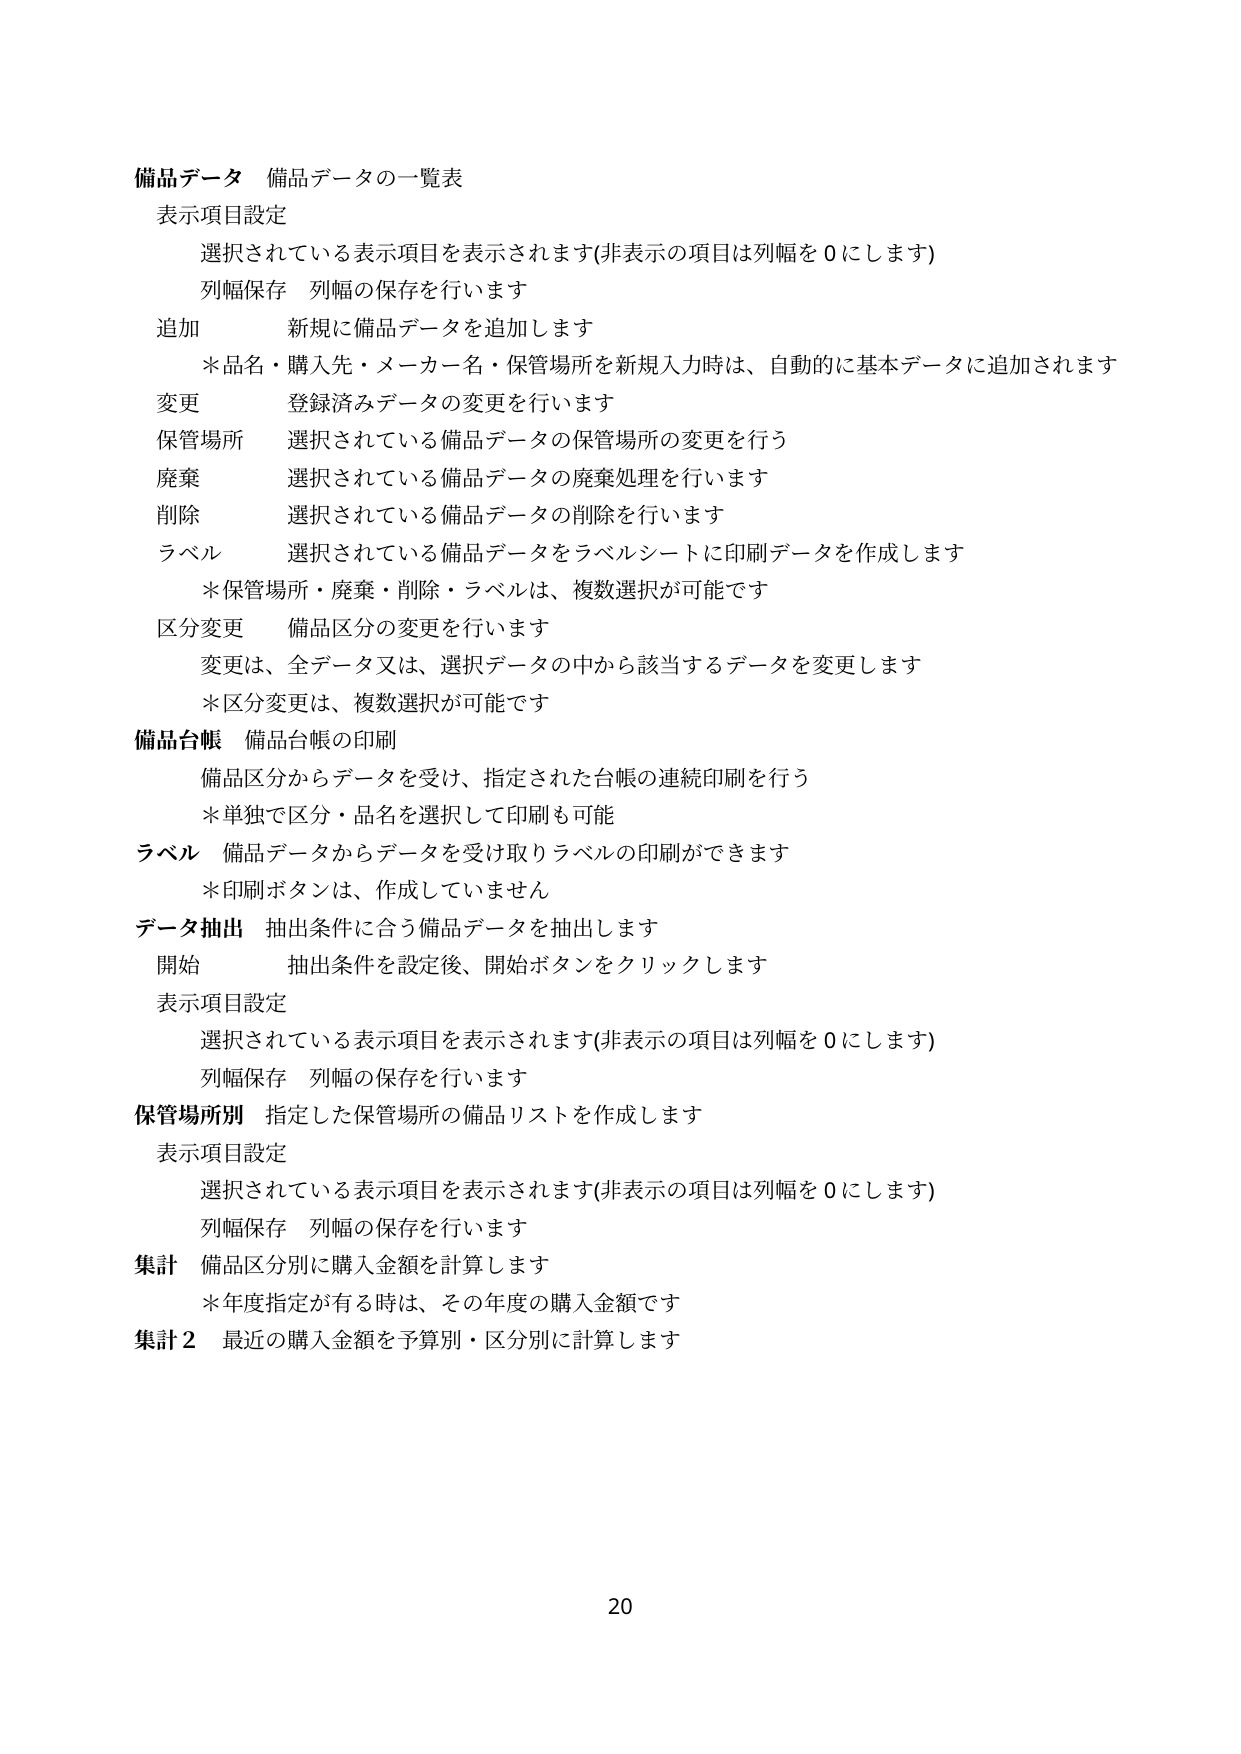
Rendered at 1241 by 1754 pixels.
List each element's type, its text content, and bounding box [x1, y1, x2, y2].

text 備品区分からデータを受け、指定された台帳の連続印刷を行う [112, 758, 1128, 796]
text 区分変更 備品区分の変更を行います [112, 608, 1128, 646]
text 選択されている表示項目を表示されます(非表示の項目は列幅を0にします) [112, 1021, 1128, 1058]
text ＊年度指定が有る時は、その年度の購入金額です [112, 1283, 1128, 1321]
text ラベル 選択されている備品データをラベルシートに印刷データを作成します [112, 533, 1128, 571]
text 列幅保存 列幅の保存を行います [112, 1058, 1128, 1096]
text 列幅保存 列幅の保存を行います [112, 271, 1128, 308]
text データ抽出 抽出条件に合う備品データを抽出します [112, 908, 1128, 946]
text 変更 登録済みデータの変更を行います [112, 383, 1128, 421]
text 列幅保存 列幅の保存を行います [112, 1208, 1128, 1246]
text 削除 選択されている備品データの削除を行います [112, 496, 1128, 533]
text 変更は、全データ又は、選択データの中から該当するデータを変更します [112, 646, 1128, 683]
text 集計２ 最近の購入金額を予算別・区分別に計算します [112, 1321, 1128, 1358]
text 備品データ 備品データの一覧表 [112, 158, 1128, 196]
text 表示項目設定 [112, 983, 1128, 1021]
text 追加 新規に備品データを追加します [112, 308, 1128, 346]
text ＊単独で区分・品名を選択して印刷も可能 [112, 796, 1128, 833]
text 表示項目設定 [112, 1133, 1128, 1171]
text ＊区分変更は、複数選択が可能です [112, 683, 1128, 721]
text 開始 抽出条件を設定後、開始ボタンをクリックします [112, 946, 1128, 983]
text 廃棄 選択されている備品データの廃棄処理を行います [112, 458, 1128, 496]
text 保管場所別 指定した保管場所の備品リストを作成します [112, 1096, 1128, 1133]
text 集計 備品区分別に購入金額を計算します [112, 1246, 1128, 1283]
text 選択されている表示項目を表示されます(非表示の項目は列幅を0にします) [112, 1171, 1128, 1208]
text ラベル 備品データからデータを受け取りラベルの印刷ができます [112, 833, 1128, 871]
text ＊印刷ボタンは、作成していません [112, 871, 1128, 908]
text ＊保管場所・廃棄・削除・ラベルは、複数選択が可能です [112, 571, 1128, 608]
text ＊品名・購入先・メーカー名・保管場所を新規入力時は、自動的に基本データに追加されます [112, 346, 1128, 383]
text 表示項目設定 [112, 196, 1128, 233]
text 選択されている表示項目を表示されます(非表示の項目は列幅を0にします) [112, 233, 1128, 271]
text 保管場所 選択されている備品データの保管場所の変更を行う [112, 421, 1128, 458]
text 備品台帳 備品台帳の印刷 [112, 721, 1128, 758]
